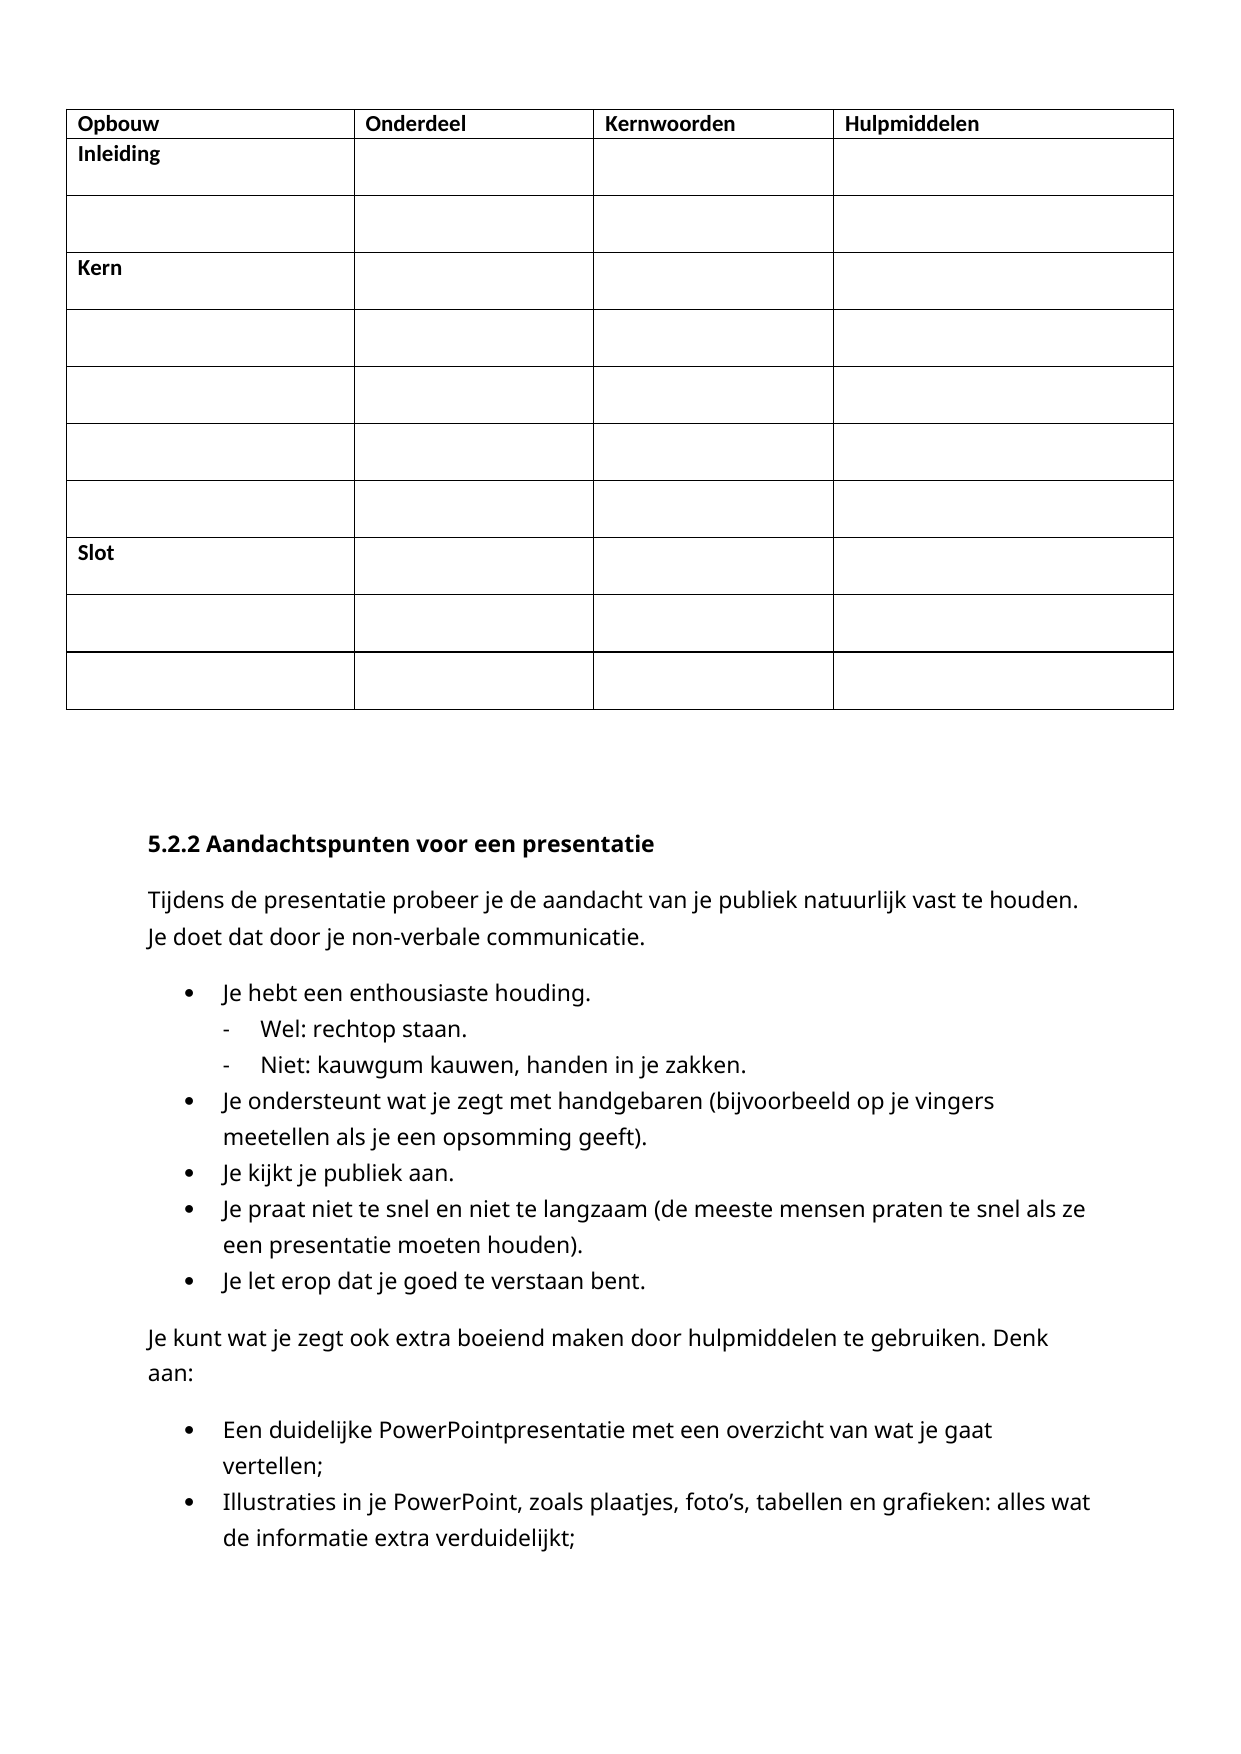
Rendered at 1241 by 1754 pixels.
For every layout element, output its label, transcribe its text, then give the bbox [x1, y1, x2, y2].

list Een duidelijke PowerPointpresentatie met een overzicht van wat je gaat vertellen; [185, 1414, 1093, 1481]
table_cell [594, 196, 833, 252]
table_header Hulpmiddelen [834, 110, 1173, 138]
table_cell [834, 424, 1173, 480]
table_cell [834, 538, 1173, 594]
table_cell [67, 424, 354, 480]
table_cell [355, 139, 593, 195]
table_cell [355, 538, 593, 594]
text Tijdens de presentatie probeer je de aandacht van je publiek natuurlijk vast te houden. Je doet dat door je non-verbale communicatie. [148, 884, 1093, 952]
table_cell [355, 653, 593, 708]
text Je kunt wat je zegt ook extra boeiend maken door hulpmiddelen te gebruiken. Denk aan: [148, 1321, 1093, 1389]
table_cell [594, 139, 833, 195]
table_cell [594, 481, 833, 537]
table_cell [67, 481, 354, 537]
table_cell [355, 310, 593, 366]
table_cell [834, 367, 1173, 423]
table_cell Inleiding [67, 139, 354, 195]
table_cell [67, 653, 354, 708]
table_cell [834, 481, 1173, 537]
list Je ondersteunt wat je zegt met handgebaren (bijvoorbeeld op je vingers meetellen als je een opsomming geeft). [185, 1085, 1093, 1152]
table_header Onderdeel [355, 110, 593, 138]
text 5.2.2 Aandachtspunten voor een presentatie [148, 828, 1093, 859]
table_cell [834, 310, 1173, 366]
table_cell [355, 424, 593, 480]
table_cell [67, 595, 354, 651]
table_cell [594, 253, 833, 309]
table_cell [834, 253, 1173, 309]
table_cell [67, 310, 354, 366]
table_cell [594, 424, 833, 480]
table_header Kernwoorden [594, 110, 833, 138]
table_cell [355, 595, 593, 651]
table_cell [834, 139, 1173, 195]
table_cell [834, 595, 1173, 651]
table_cell Slot [67, 538, 354, 594]
list Je praat niet te snel en niet te langzaam (de meeste mensen praten te snel als ze een presentatie moeten houden). [185, 1193, 1093, 1260]
table_header Opbouw [67, 110, 354, 138]
table_cell [67, 367, 354, 423]
table_cell [67, 196, 354, 252]
table_cell [355, 481, 593, 537]
list Je kijkt je publiek aan. [185, 1157, 1093, 1188]
list Illustraties in je PowerPoint, zoals plaatjes, foto’s, tabellen en grafieken: alles wat de informatie extra verduidelijkt; [185, 1486, 1093, 1553]
list Je hebt een enthousiaste houding. [185, 977, 1093, 1008]
table_cell [355, 253, 593, 309]
list Niet: kauwgum kauwen, handen in je zakken. [223, 1049, 1093, 1080]
table_cell [594, 367, 833, 423]
table_cell [594, 538, 833, 594]
list Wel: rechtop staan. [223, 1013, 1093, 1044]
table_cell [594, 653, 833, 708]
table_cell [594, 595, 833, 651]
table_cell [834, 196, 1173, 252]
table_cell [594, 310, 833, 366]
list Je let erop dat je goed te verstaan bent. [185, 1265, 1093, 1296]
table_cell [355, 367, 593, 423]
table_cell [834, 653, 1173, 708]
table_cell Kern [67, 253, 354, 309]
table_cell [355, 196, 593, 252]
